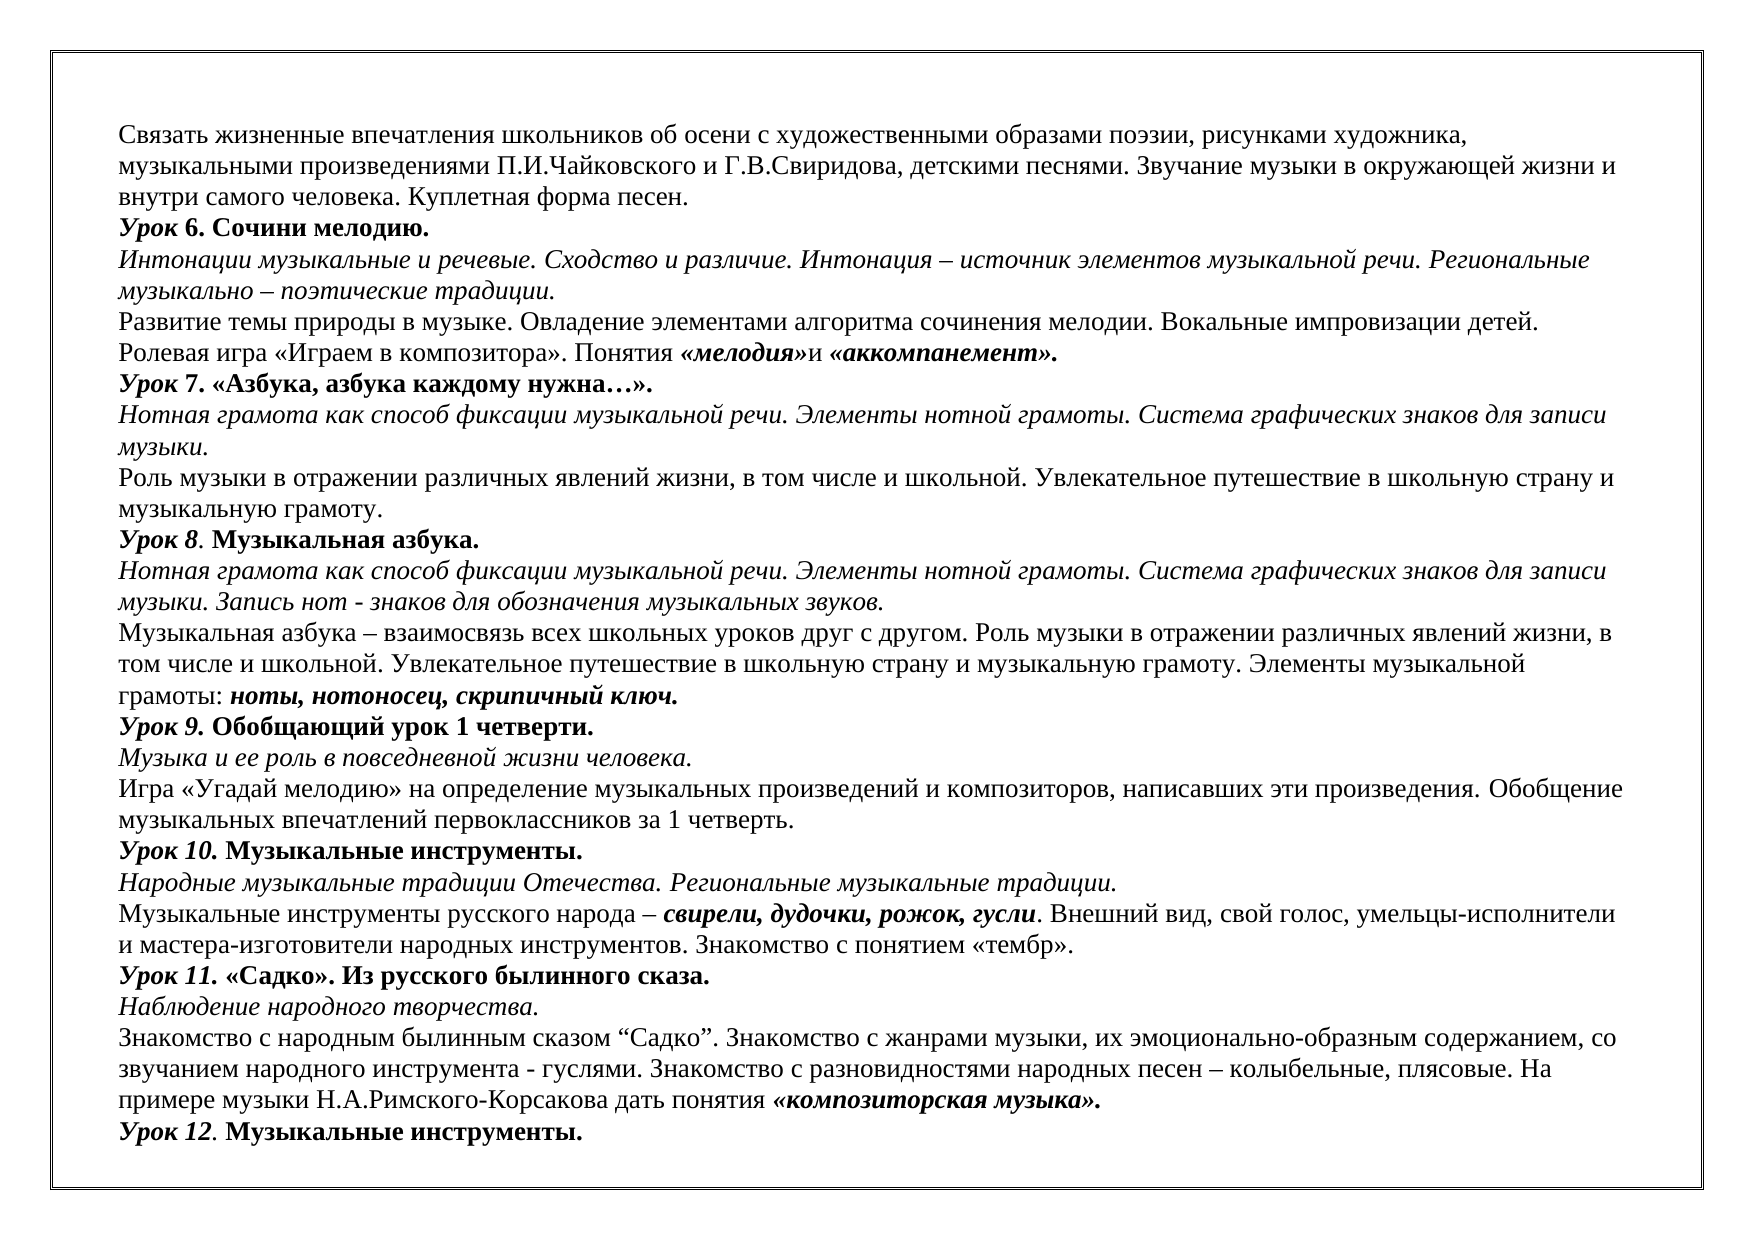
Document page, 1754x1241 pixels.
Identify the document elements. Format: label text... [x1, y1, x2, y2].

text Урок 6. Сочини мелодию. [118, 212, 1636, 243]
text Народные музыкальные традиции Отечества. Региональные музыкальные традиции. [118, 866, 1636, 897]
text Урок 12. Музыкальные инструменты. [118, 1115, 1636, 1146]
text Наблюдение народного творчества. [118, 990, 1636, 1021]
text Игра «Угадай мелодию» на определение музыкальных произведений и композиторов, написавших эти произведения. Обобщение музыкальных впечатлений первоклассников за 1 четверть. [118, 772, 1636, 834]
text Музыкальная азбука – взаимосвязь всех школьных уроков друг с другом. Роль музыки в отражении различных явлений жизни, в том числе и школьной. Увлекательное путешествие в школьную страну и музыкальную грамоту. Элементы музыкальной грамоты: ноты, нотоносец, скрипичный ключ. [118, 616, 1636, 710]
text Развитие темы природы в музыке. Овладение элементами алгоритма сочинения мелодии. Вокальные импровизации детей. Ролевая игра «Играем в композитора». Понятия «мелодия»и «аккомпанемент». [118, 305, 1636, 367]
text Урок 11. «Садко». Из русского былинного сказа. [118, 959, 1636, 990]
text Музыка и ее роль в повседневной жизни человека. [118, 741, 1636, 772]
text Урок 8. Музыкальная азбука. [118, 523, 1636, 554]
text Знакомство с народным былинным сказом “Садко”. Знакомство с жанрами музыки, их эмоционально-образным содержанием, со звучанием народного инструмента - гуслями. Знакомство с разновидностями народных песен – колыбельные, плясовые. На примере музыки Н.А.Римского-Корсакова дать понятия «композиторская музыка». [118, 1021, 1636, 1115]
text Нотная грамота как способ фиксации музыкальной речи. Элементы нотной грамоты. Система графических знаков для записи музыки. Запись нот - знаков для обозначения музыкальных звуков. [118, 554, 1636, 616]
text Урок 7. «Азбука, азбука каждому нужна…». [118, 367, 1636, 398]
text Урок 9. Обобщающий урок 1 четверти. [118, 710, 1636, 741]
text Роль музыки в отражении различных явлений жизни, в том числе и школьной. Увлекательное путешествие в школьную страну и музыкальную грамоту. [118, 461, 1636, 523]
text Связать жизненные впечатления школьников об осени с художественными образами поэзии, рисунками художника, музыкальными произведениями П.И.Чайковского и Г.В.Свиридова, детскими песнями. Звучание музыки в окружающей жизни и внутри самого человека. Куплетная форма песен. [118, 118, 1636, 212]
text Нотная грамота как способ фиксации музыкальной речи. Элементы нотной грамоты. Система графических знаков для записи музыки. [118, 398, 1636, 461]
text Интонации музыкальные и речевые. Сходство и различие. Интонация – источник элементов музыкальной речи. Региональные музыкально – поэтические традиции. [118, 243, 1636, 305]
text Урок 10. Музыкальные инструменты. [118, 834, 1636, 866]
text Музыкальные инструменты русского народа – свирели, дудочки, рожок, гусли. Внешний вид, свой голос, умельцы-исполнители и мастера-изготовители народных инструментов. Знакомство с понятием «тембр». [118, 897, 1636, 959]
